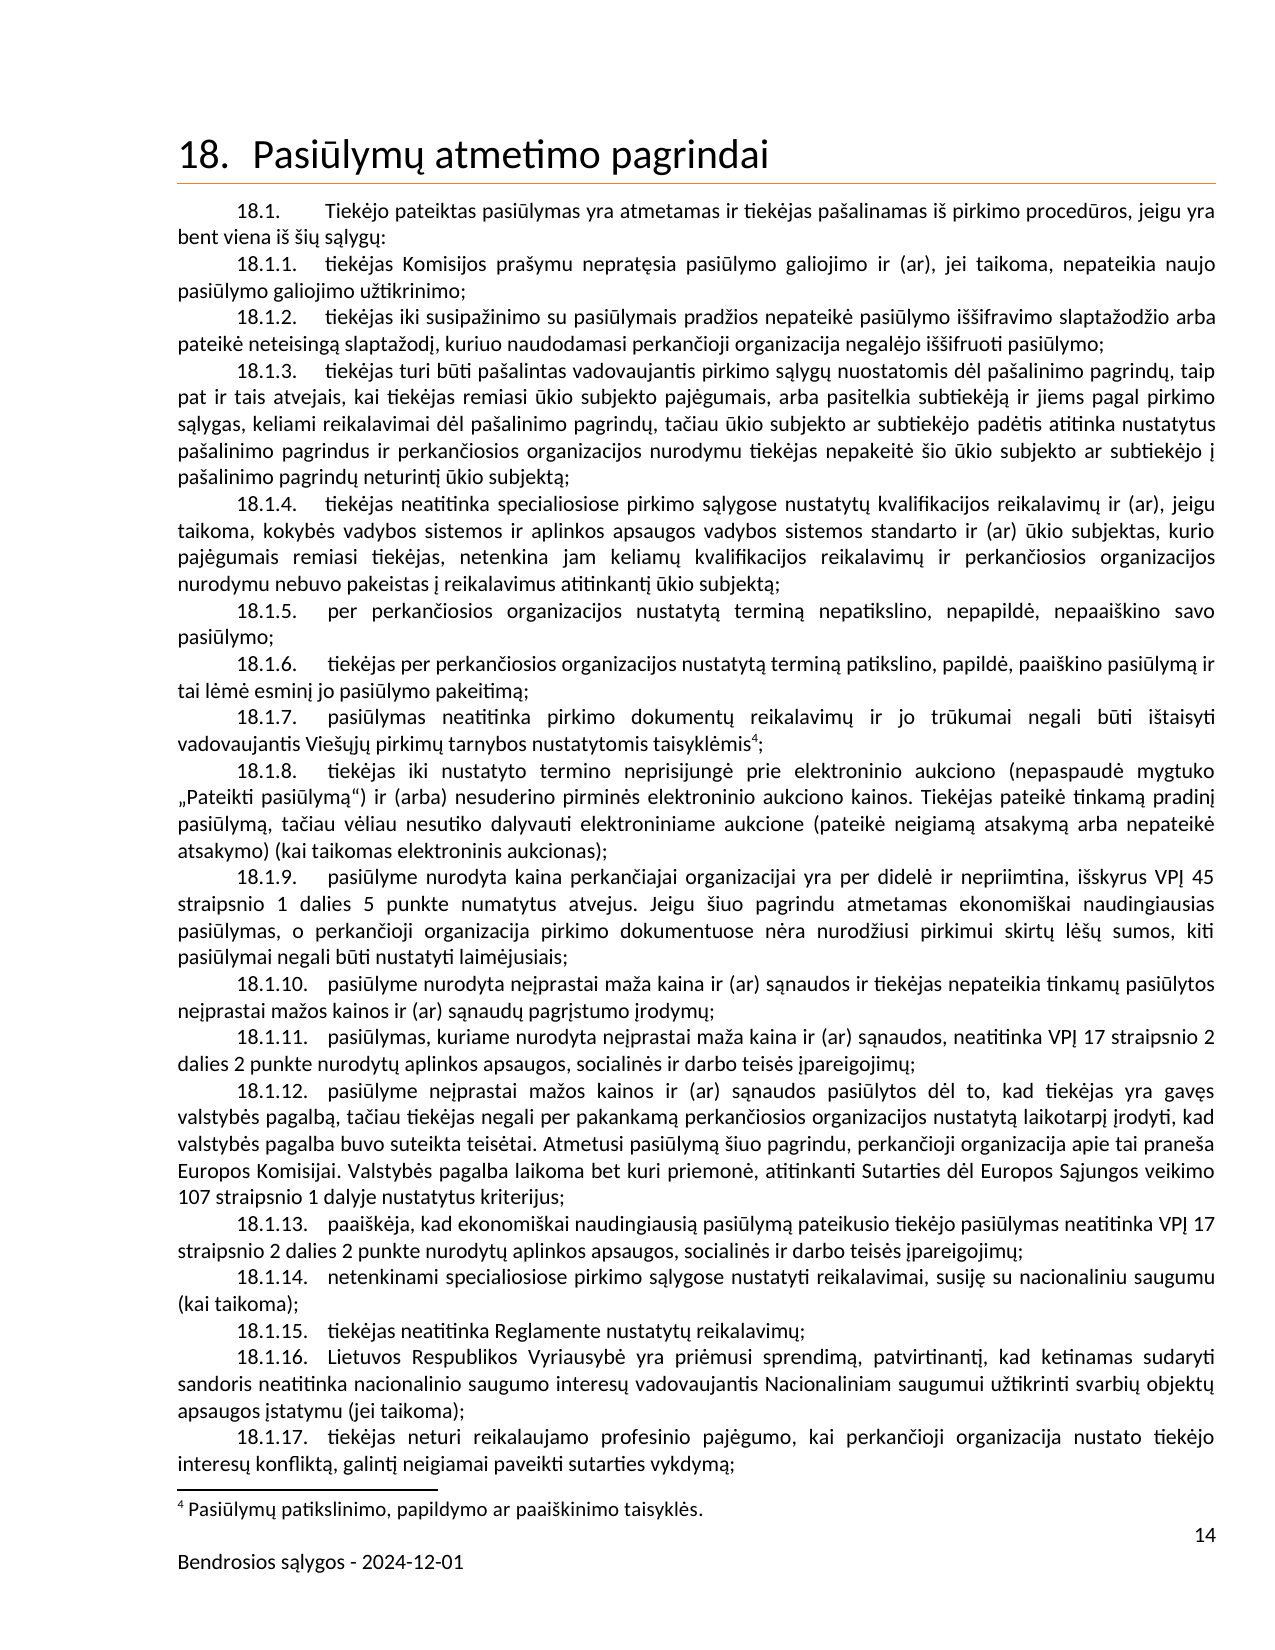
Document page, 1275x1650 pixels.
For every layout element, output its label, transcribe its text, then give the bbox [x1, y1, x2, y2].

list Lietuvos Respublikos Vyriausybė yra priėmusi sprendimą, patvirtinantį, kad ketinamas sudaryti sandoris neatitinka nacionalinio saugumo interesų vadovaujantis Nacionaliniam saugumui užtikrinti svarbių objektų apsaugos įstatymu (jei taikoma); [177, 1343, 1216, 1423]
list paaiškėja, kad ekonomiškai naudingiausią pasiūlymą pateikusio tiekėjo pasiūlymas neatitinka VPĮ 17 straipsnio 2 dalies 2 punkte nurodytų aplinkos apsaugos, socialinės ir darbo teisės įpareigojimų; [177, 1210, 1216, 1263]
list tiekėjas turi būti pašalintas vadovaujantis pirkimo sąlygų nuostatomis dėl pašalinimo pagrindų, taip pat ir tais atvejais, kai tiekėjas remiasi ūkio subjekto pajėgumais, arba pasitelkia subtiekėją ir jiems pagal pirkimo sąlygas, keliami reikalavimai dėl pašalinimo pagrindų, tačiau ūkio subjekto ar subtiekėjo padėtis atitinka nustatytus pašalinimo pagrindus ir perkančiosios organizacijos nurodymu tiekėjas nepakeitė šio ūkio subjekto ar subtiekėjo į pašalinimo pagrindų neturintį ūkio subjektą; [177, 357, 1216, 490]
list netenkinami specialiosiose pirkimo sąlygose nustatyti reikalavimai, susiję su nacionaliniu saugumu (kai taikoma); [177, 1263, 1216, 1317]
list tiekėjas Komisijos prašymu nepratęsia pasiūlymo galiojimo ir (ar), jei taikoma, nepateikia naujo pasiūlymo galiojimo užtikrinimo; [177, 250, 1216, 303]
list tiekėjas iki nustatyto termino neprisijungė prie elektroninio aukciono (nepaspaudė mygtuko „Pateikti pasiūlymą“) ir (arba) nesuderino pirminės elektroninio aukciono kainos. Tiekėjas pateikė tinkamą pradinį pasiūlymą, tačiau vėliau nesutiko dalyvauti elektroniniame aukcione (pateikė neigiamą atsakymą arba nepateikė atsakymo) (kai taikomas elektroninis aukcionas); [177, 757, 1216, 863]
list pasiūlyme nurodyta neįprastai maža kaina ir (ar) sąnaudos ir tiekėjas nepateikia tinkamų pasiūlytos neįprastai mažos kainos ir (ar) sąnaudų pagrįstumo įrodymų; [177, 970, 1216, 1023]
list tiekėjas neatitinka specialiosiose pirkimo sąlygose nustatytų kvalifikacijos reikalavimų ir (ar), jeigu taikoma, kokybės vadybos sistemos ir aplinkos apsaugos vadybos sistemos standarto ir (ar) ūkio subjektas, kurio pajėgumais remiasi tiekėjas, netenkina jam keliamų kvalifikacijos reikalavimų ir perkančiosios organizacijos nurodymu nebuvo pakeistas į reikalavimus atitinkantį ūkio subjektą; [177, 490, 1216, 597]
list tiekėjas iki susipažinimo su pasiūlymais pradžios nepateikė pasiūlymo iššifravimo slaptažodžio arba pateikė neteisingą slaptažodį, kuriuo naudodamasi perkančioji organizacija negalėjo iššifruoti pasiūlymo; [177, 303, 1216, 357]
list per perkančiosios organizacijos nustatytą terminą nepatikslino, nepapildė, nepaaiškino savo pasiūlymo; [177, 597, 1216, 650]
list pasiūlyme neįprastai mažos kainos ir (ar) sąnaudos pasiūlytos dėl to, kad tiekėjas yra gavęs valstybės pagalbą, tačiau tiekėjas negali per pakankamą perkančiosios organizacijos nustatytą laikotarpį įrodyti, kad valstybės pagalba buvo suteikta teisėtai. Atmetusi pasiūlymą šiuo pagrindu, perkančioji organizacija apie tai praneša Europos Komisijai. Valstybės pagalba laikoma bet kuri priemonė, atitinkanti Sutarties dėl Europos Sąjungos veikimo 107 straipsnio 1 dalyje nustatytus kriterijus; [177, 1077, 1216, 1210]
list Tiekėjo pateiktas pasiūlymas yra atmetamas ir tiekėjas pašalinamas iš pirkimo procedūros, jeigu yra bent viena iš šių sąlygų: [177, 197, 1216, 250]
list tiekėjas neturi reikalaujamo profesinio pajėgumo, kai perkančioji organizacija nustato tiekėjo interesų konfliktą, galintį neigiamai paveikti sutarties vykdymą; [177, 1423, 1216, 1477]
list tiekėjas neatitinka Reglamente nustatytų reikalavimų; [177, 1317, 1216, 1343]
list pasiūlymas, kuriame nurodyta neįprastai maža kaina ir (ar) sąnaudos, neatitinka VPĮ 17 straipsnio 2 dalies 2 punkte nurodytų aplinkos apsaugos, socialinės ir darbo teisės įpareigojimų; [177, 1023, 1216, 1077]
subtitle Pasiūlymų atmetimo pagrindai [177, 128, 1216, 183]
list pasiūlyme nurodyta kaina perkančiajai organizacijai yra per didelė ir nepriimtina, išskyrus VPĮ 45 straipsnio 1 dalies 5 punkte numatytus atvejus. Jeigu šiuo pagrindu atmetamas ekonomiškai naudingiausias pasiūlymas, o perkančioji organizacija pirkimo dokumentuose nėra nurodžiusi pirkimui skirtų lėšų sumos, kiti pasiūlymai negali būti nustatyti laimėjusiais; [177, 863, 1216, 970]
list pasiūlymas neatitinka pirkimo dokumentų reikalavimų ir jo trūkumai negali būti ištaisyti vadovaujantis Viešųjų pirkimų tarnybos nustatytomis taisyklėmis; [177, 703, 1216, 757]
list tiekėjas per perkančiosios organizacijos nustatytą terminą patikslino, papildė, paaiškino pasiūlymą ir tai lėmė esminį jo pasiūlymo pakeitimą; [177, 650, 1216, 703]
